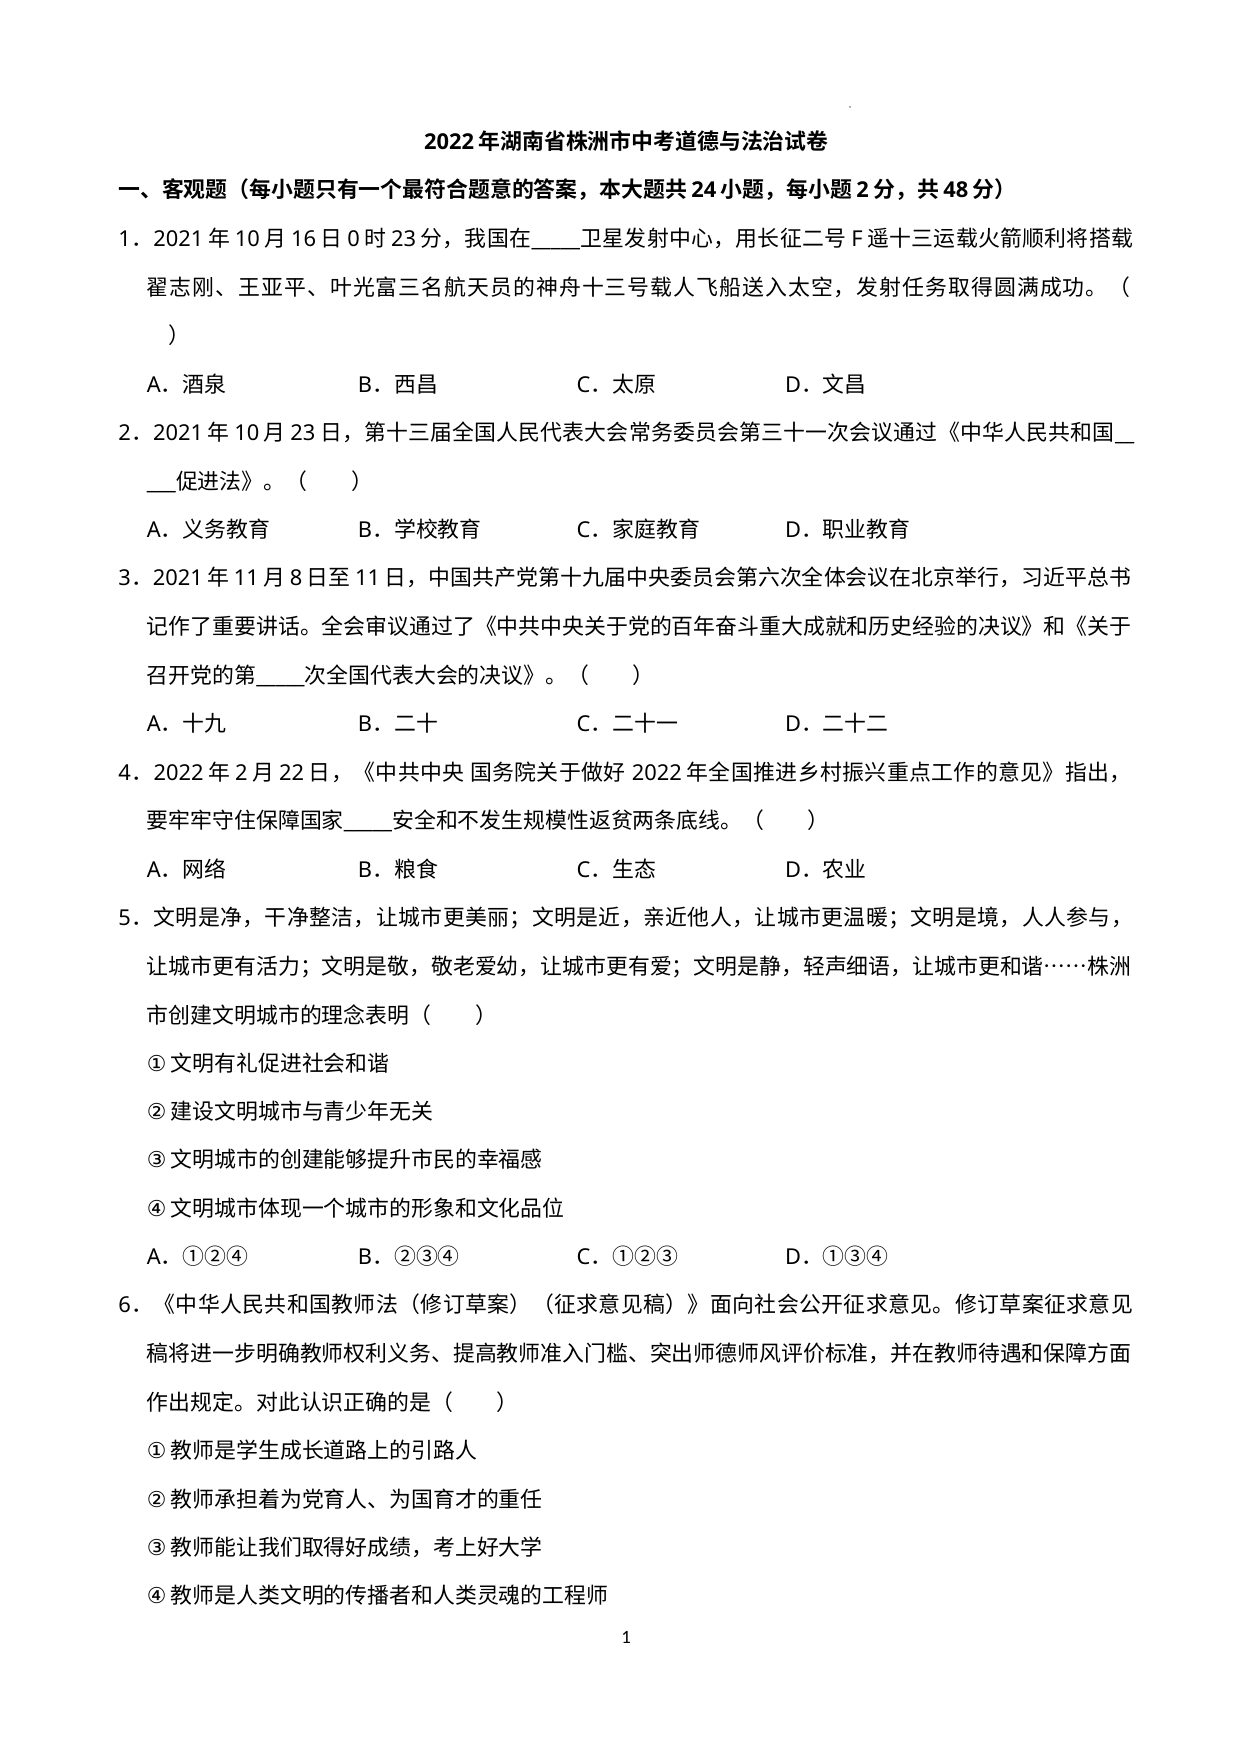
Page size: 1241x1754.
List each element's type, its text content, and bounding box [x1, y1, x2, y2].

text 一、客观题（每小题只有一个最符合题意的答案，本大题共24小题，每小题2分，共48分） [118, 172, 1134, 205]
text A．十九 B．二十 C．二十一 D．二十二 [118, 706, 1134, 738]
text 2．2021年10月23日，第十三届全国人民代表大会常务委员会第三十一次会议通过《中华人民共和国_____促进法》。（ ） [118, 415, 1134, 496]
text ③教师能让我们取得好成绩，考上好大学 [147, 1530, 1134, 1562]
text 4．2022年2月22日，《中共中央 国务院关于做好2022年全国推进乡村振兴重点工作的意见》指出，要牢牢守住保障国家_____安全和不发生规模性返贫两条底线。（ ） [118, 754, 1134, 836]
text ①文明有礼促进社会和谐 [147, 1046, 1134, 1078]
text 5．文明是净，干净整洁，让城市更美丽；文明是近，亲近他人，让城市更温暖；文明是境，人人参与，让城市更有活力；文明是敬，敬老爱幼，让城市更有爱；文明是静，轻声细语，让城市更和谐……株洲市创建文明城市的理念表明（ ） [118, 900, 1134, 1030]
text ③文明城市的创建能够提升市民的幸福感 [147, 1142, 1134, 1175]
text ①教师是学生成长道路上的引路人 [147, 1433, 1134, 1466]
text 1．2021年10月16日0时23分，我国在_____卫星发射中心，用长征二号F遥十三运载火箭顺利将搭载翟志刚、王亚平、叶光富三名航天员的神舟十三号载人飞船送入太空，发射任务取得圆满成功。（ ） [118, 221, 1134, 351]
text A．网络 B．粮食 C．生态 D．农业 [118, 851, 1134, 884]
text ④教师是人类文明的传播者和人类灵魂的工程师 [147, 1578, 1134, 1611]
text ④文明城市体现一个城市的形象和文化品位 [147, 1191, 1134, 1223]
text 6．《中华人民共和国教师法（修订草案）（征求意见稿）》面向社会公开征求意见。修订草案征求意见稿将进一步明确教师权利义务、提高教师准入门槛、突出师德师风评价标准，并在教师待遇和保障方面作出规定。对此认识正确的是（ ） [118, 1287, 1134, 1417]
text A．义务教育 B．学校教育 C．家庭教育 D．职业教育 [118, 512, 1134, 544]
text 2022年湖南省株洲市中考道德与法治试卷 [118, 124, 1134, 156]
text ②建设文明城市与青少年无关 [147, 1094, 1134, 1126]
text 3．2021年11月8日至11日，中国共产党第十九届中央委员会第六次全体会议在北京举行，习近平总书记作了重要讲话。全会审议通过了《中共中央关于党的百年奋斗重大成就和历史经验的决议》和《关于召开党的第_____次全国代表大会的决议》。（ ） [118, 560, 1134, 690]
text A．①②④ B．②③④ C．①②③ D．①③④ [118, 1239, 1134, 1271]
text A．酒泉 B．西昌 C．太原 D．文昌 [118, 366, 1134, 399]
text ②教师承担着为党育人、为国育才的重任 [147, 1481, 1134, 1514]
